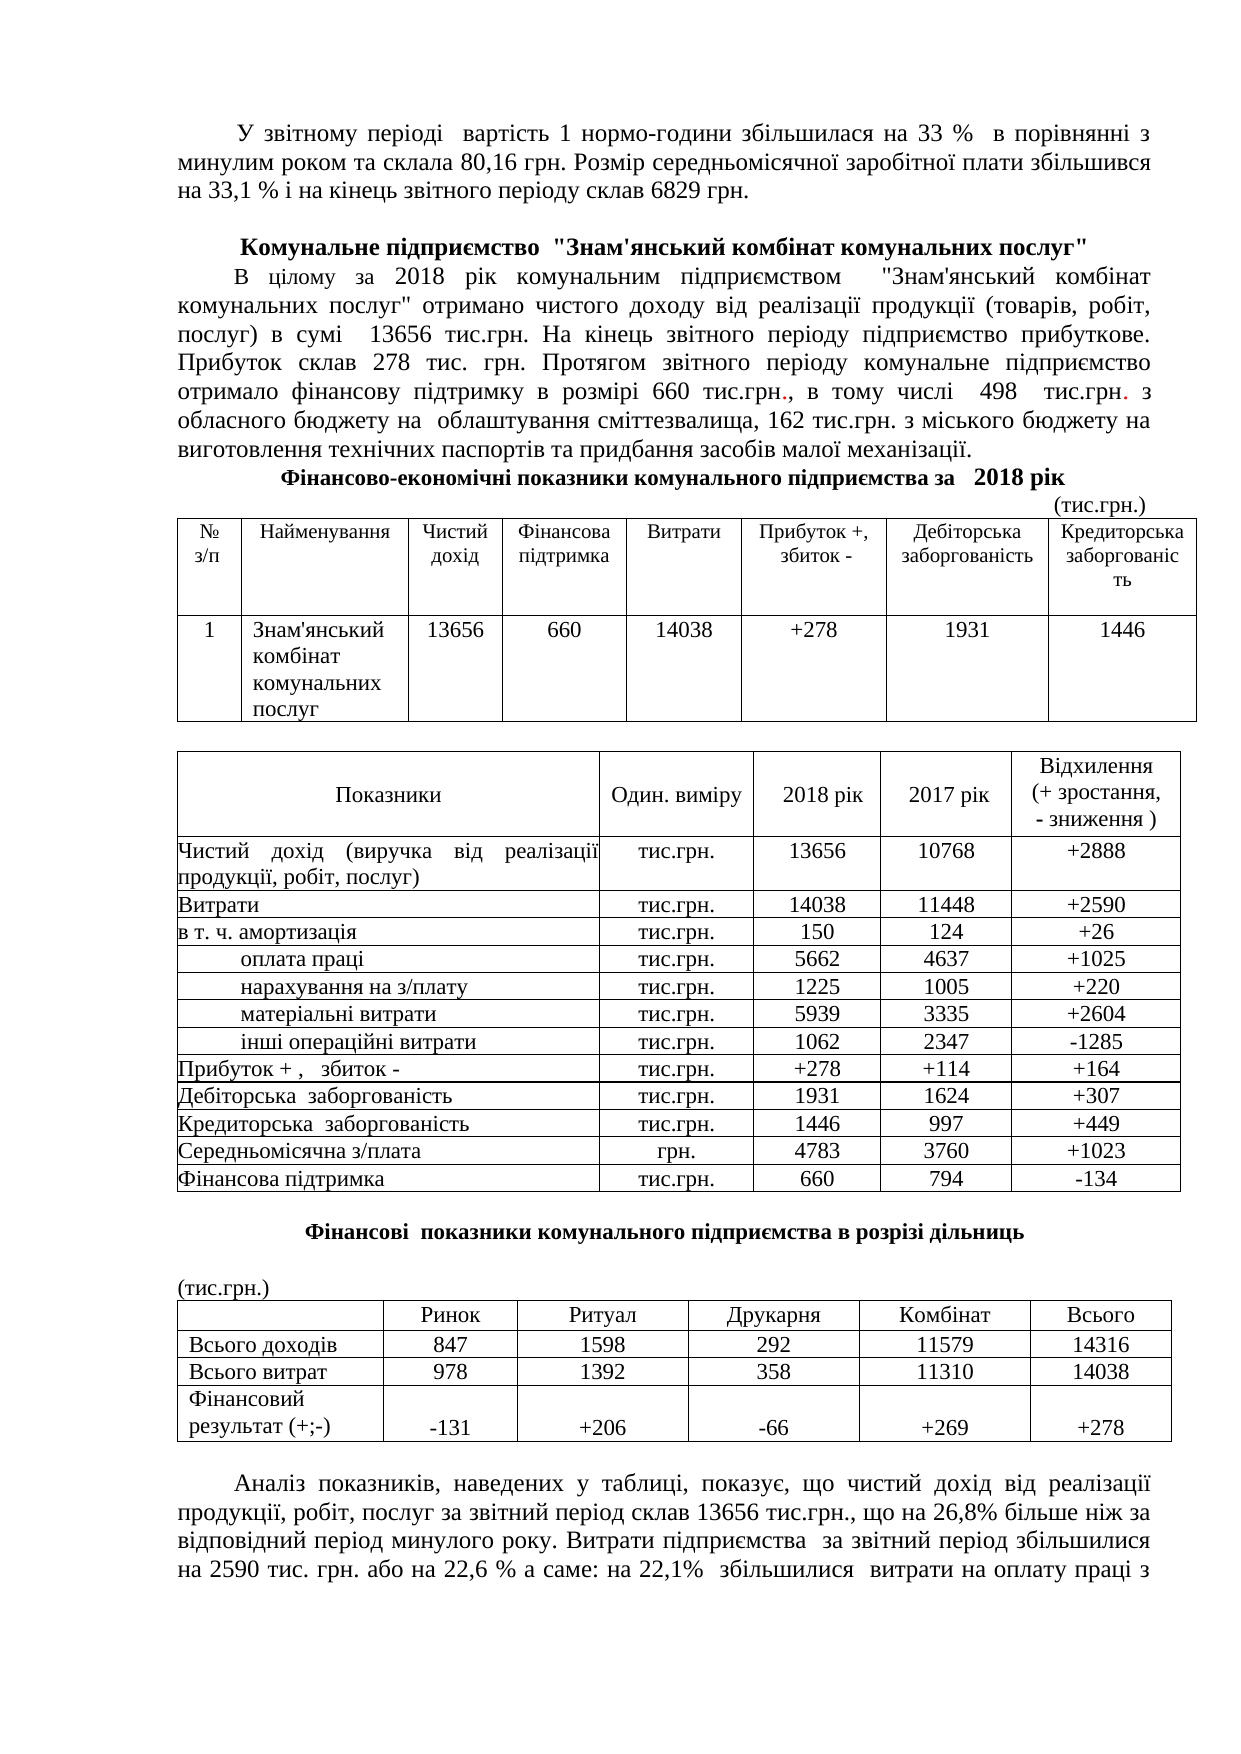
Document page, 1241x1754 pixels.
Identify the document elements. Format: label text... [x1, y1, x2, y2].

table_cell тис.грн. [600, 1165, 753, 1191]
table_cell +449 [1012, 1110, 1180, 1136]
table_cell 3335 [881, 1000, 1011, 1027]
table_cell 1931 [754, 1083, 880, 1109]
text Комунальне підприємство "Знам'янський комбінат комунальних послуг" [177, 232, 1152, 261]
table_cell грн. [600, 1137, 753, 1164]
table_cell 5939 [754, 1000, 880, 1027]
table_cell Кредиторська заборгованість [178, 1110, 599, 1136]
table_cell 124 [881, 918, 1011, 944]
table_cell 660 [754, 1165, 880, 1191]
table_cell 14038 [627, 616, 741, 721]
table_cell +2888 [1012, 837, 1180, 890]
table_cell оплата праці [178, 946, 599, 972]
table_cell 847 [384, 1331, 517, 1357]
table_cell -66 [689, 1386, 859, 1441]
table_cell 14316 [1031, 1331, 1171, 1357]
table_cell 1392 [518, 1358, 688, 1384]
table_cell 150 [754, 918, 880, 944]
table_header Комбінат [860, 1301, 1030, 1330]
table_cell 1624 [881, 1083, 1011, 1109]
table_header 2018 рік [754, 752, 880, 836]
text У звітному періоді вартість 1 нормо-години збільшилася на 33 % в порівнянні з минулим роком та склала 80,16 грн. Розмір середньомісячної заробітної плати збільшився на 33,1 % і на кінець звітного періоду склав 6829 грн. [177, 118, 1152, 204]
table_cell +278 [742, 616, 886, 721]
table_cell тис.грн. [600, 1000, 753, 1027]
table_cell +307 [1012, 1083, 1180, 1109]
table_cell Всього витрат [178, 1358, 383, 1384]
table_cell 3760 [881, 1137, 1011, 1164]
table_cell 5662 [754, 946, 880, 972]
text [177, 1468, 1152, 1583]
table_cell +1025 [1012, 946, 1180, 972]
table_cell 13656 [409, 616, 502, 721]
table_cell -1285 [1012, 1028, 1180, 1054]
table_header № з/п [178, 519, 241, 615]
table_cell матеріальні витрати [178, 1000, 599, 1027]
table_cell Середньомісячна з/плата [178, 1137, 599, 1164]
table_header Фінансова підтримка [503, 519, 626, 615]
table_cell нарахування на з/плату [178, 973, 599, 999]
table_cell +269 [860, 1386, 1030, 1441]
table_cell тис.грн. [600, 973, 753, 999]
text Фінансові показники комунального підприємства в розрізі дільниць [177, 1218, 1152, 1245]
table_cell Прибуток + , збиток - [178, 1055, 599, 1081]
table_cell тис.грн. [600, 891, 753, 917]
table_cell -134 [1012, 1165, 1180, 1191]
table_cell 4783 [754, 1137, 880, 1164]
text Фінансово-економічні показники комунального підприємства за 2018 рік [177, 462, 1168, 491]
table_cell 1446 [1049, 616, 1196, 721]
table_cell 1 [178, 616, 241, 721]
table_cell Фінансовий результат (+;-) [178, 1386, 383, 1441]
table_cell +164 [1012, 1055, 1180, 1081]
table_cell Знам'янський комбінат комунальних послуг [242, 616, 408, 721]
table_cell тис.грн. [600, 1083, 753, 1109]
table_cell 14038 [1031, 1358, 1171, 1384]
table_cell 4637 [881, 946, 1011, 972]
text В цілому за 2018 рік комунальним підприємством "Знам'янський комбінат комунальних послуг" отримано чистого доходу від реалізації продукції (товарів, робіт, послуг) в сумі 13656 тис.грн. На кінець звітного періоду підприємство прибуткове. Прибуток склав 278 тис. грн. Протягом звітного періоду комунальне підприємство отримало фінансову підтримку в розмірі 660 тис.грн., в тому числі 498 тис.грн. з обласного бюджету на облаштування сміттезвалища, 162 тис.грн. з міського бюджету на виготовлення технічних паспортів та придбання засобів малої механізації. [177, 261, 1152, 462]
table_cell 14038 [754, 891, 880, 917]
table_header Всього [1031, 1301, 1171, 1330]
table_cell 1598 [518, 1331, 688, 1357]
table_cell +278 [754, 1055, 880, 1081]
table_cell +278 [1031, 1386, 1171, 1441]
table_cell 358 [689, 1358, 859, 1384]
table_cell Фінансова підтримка [178, 1165, 599, 1191]
table_cell 10768 [881, 837, 1011, 890]
table_cell 997 [881, 1110, 1011, 1136]
table_cell 794 [881, 1165, 1011, 1191]
table_cell тис.грн. [600, 1055, 753, 1081]
table_cell +2590 [1012, 891, 1180, 917]
table_cell 11448 [881, 891, 1011, 917]
table_cell +220 [1012, 973, 1180, 999]
table_cell +2604 [1012, 1000, 1180, 1027]
table_cell 1225 [754, 973, 880, 999]
text (тис.грн.) [177, 491, 1168, 517]
table_header Чистий дохід [409, 519, 502, 615]
table_cell 11579 [860, 1331, 1030, 1357]
table_cell 292 [689, 1331, 859, 1357]
table_cell 1931 [887, 616, 1048, 721]
table_cell +206 [518, 1386, 688, 1441]
table_header Кредиторська заборгованіс ть [1049, 519, 1196, 615]
table_cell Витрати [178, 891, 599, 917]
table_header [178, 1301, 383, 1330]
table_cell тис.грн. [600, 946, 753, 972]
table_cell +26 [1012, 918, 1180, 944]
table_header 2017 рік [881, 752, 1011, 836]
table_header Прибуток +, збиток - [742, 519, 886, 615]
table_header Дебіторська заборгованість [887, 519, 1048, 615]
table_cell тис.грн. [600, 1028, 753, 1054]
table_header Один. виміру [600, 752, 753, 836]
table_cell тис.грн. [600, 918, 753, 944]
table_cell Чистий дохід (виручка від реалізації продукції, робіт, послуг) [178, 837, 599, 890]
table_cell тис.грн. [600, 1110, 753, 1136]
table_cell в т. ч. амортизація [178, 918, 599, 944]
table_cell тис.грн. [600, 837, 753, 890]
table_cell 1005 [881, 973, 1011, 999]
table_cell +114 [881, 1055, 1011, 1081]
table_cell -131 [384, 1386, 517, 1441]
table_header Друкарня [689, 1301, 859, 1330]
text (тис.грн.) [177, 1245, 1168, 1300]
table_header Найменування [242, 519, 408, 615]
table_cell 1446 [754, 1110, 880, 1136]
table_header Ритуал [518, 1301, 688, 1330]
table_header Показники [178, 752, 599, 836]
table_cell інші операційні витрати [178, 1028, 599, 1054]
table_header Відхилення (+ зростання, - зниження ) [1012, 752, 1180, 836]
table_header Ринок [384, 1301, 517, 1330]
table_cell +1023 [1012, 1137, 1180, 1164]
table_cell 11310 [860, 1358, 1030, 1384]
table_cell Всього доходів [178, 1331, 383, 1357]
table_cell 13656 [754, 837, 880, 890]
table_cell Дебіторська заборгованість [178, 1083, 599, 1109]
table_cell 1062 [754, 1028, 880, 1054]
table_cell 660 [503, 616, 626, 721]
table_cell 978 [384, 1358, 517, 1384]
table_header Витрати [627, 519, 741, 615]
table_cell 2347 [881, 1028, 1011, 1054]
